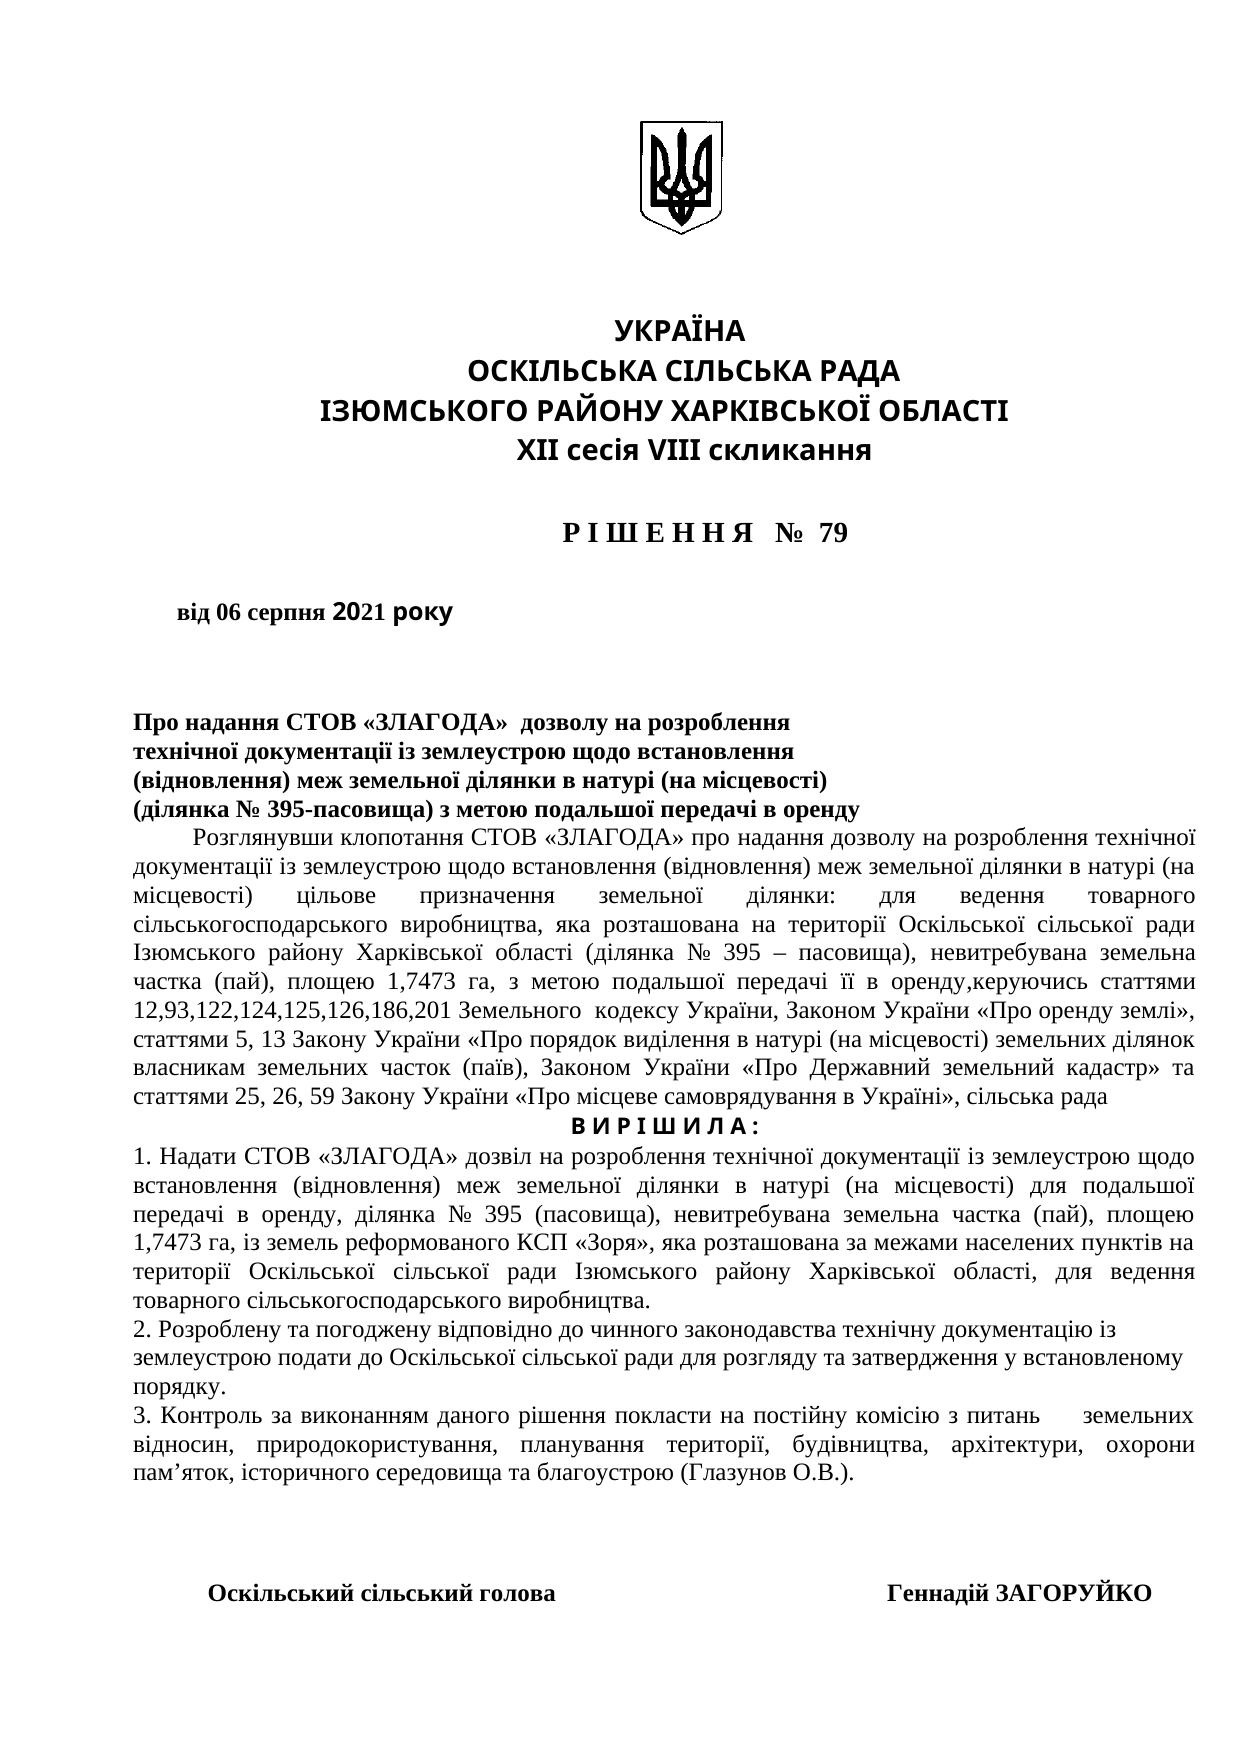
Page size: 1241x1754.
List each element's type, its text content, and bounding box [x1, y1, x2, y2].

text ІЗЮМСЬКОГО РАЙОНУ ХАРКІВСЬКОЇ ОБЛАСТІ [133, 390, 1196, 429]
text Розглянувши клопотання СТОВ «ЗЛАГОДА» про надання дозволу на розроблення технічної документації із землеустрою щодо встановлення (відновлення) меж земельної ділянки в натурі (на місцевості) цільове призначення земельної ділянки: для ведення товарного сільськогосподарського виробництва, яка розташована на території Оскільської сільської ради Ізюмського району Харківської області (ділянка № 395 – пасовища), невитребувана земельна частка (пай), площею 1,7473 га, з метою подальшої передачі її в оренду,керуючись статтями 12,93,122,124,125,126,186,201 Земельного кодексу України, Законом України «Про оренду землі», статтями 5, 13 Закону України «Про порядок виділення в натурі (на місцевості) земельних ділянок власникам земельних часток (паїв), Законом України «Про Державний земельний кадастр» та статтями 25, 26, 59 Закону України «Про місцеве самоврядування в Україні», сільська рада [133, 822, 1196, 1110]
text 3. Контроль за виконанням даного рішення покласти на постійну комісію з питань земельних відносин, природокористування, планування території, будівництва, архітектури, охорони пам’яток, історичного середовища та благоустрою (Глазунов О.В.). [133, 1400, 1196, 1486]
text В И Р І Ш И Л А : [133, 1110, 1196, 1141]
text УКРАЇНА [133, 310, 1196, 350]
text 2. Розроблену та погоджену відповідно до чинного законодавства технічну документацію із землеустрою подати до Оскільської сільської ради для розгляду та затвердження у встановленому порядку. [133, 1314, 1196, 1400]
text ОСКІЛЬСЬКА СІЛЬСЬКА РАДА [133, 350, 1196, 390]
text Про надання СТОВ «ЗЛАГОДА» дозволу на розроблення [133, 707, 1196, 736]
text Оскільський сільський голова Геннадій ЗАГОРУЙКО [133, 1578, 1196, 1607]
text від 06 серпня 2021 року [133, 594, 1196, 628]
text Р І Ш Е Н Н Я № 79 [183, 515, 1196, 548]
text 1. Надати СТОВ «ЗЛАГОДА» дозвіл на розроблення технічної документації із землеустрою щодо встановлення (відновлення) меж земельної ділянки в натурі (на місцевості) для подальшої передачі в оренду, ділянка № 395 (пасовища), невитребувана земельна частка (пай), площею 1,7473 га, із земель реформованого КСП «Зоря», яка розташована за межами населених пунктів на території Оскільської сільської ради Ізюмського району Харківської області, для ведення товарного сільськогосподарського виробництва. [133, 1141, 1196, 1314]
text технічної документації із землеустрою щодо встановлення [133, 736, 1196, 765]
table_header [144, 118, 1163, 310]
text (ділянка № 395-пасовища) з метою подальшої передачі в оренду [133, 794, 1196, 822]
text ХІІ сесія VІІІ скликання [133, 429, 1196, 469]
text (відновлення) меж земельної ділянки в натурі (на місцевості) [133, 765, 1196, 794]
